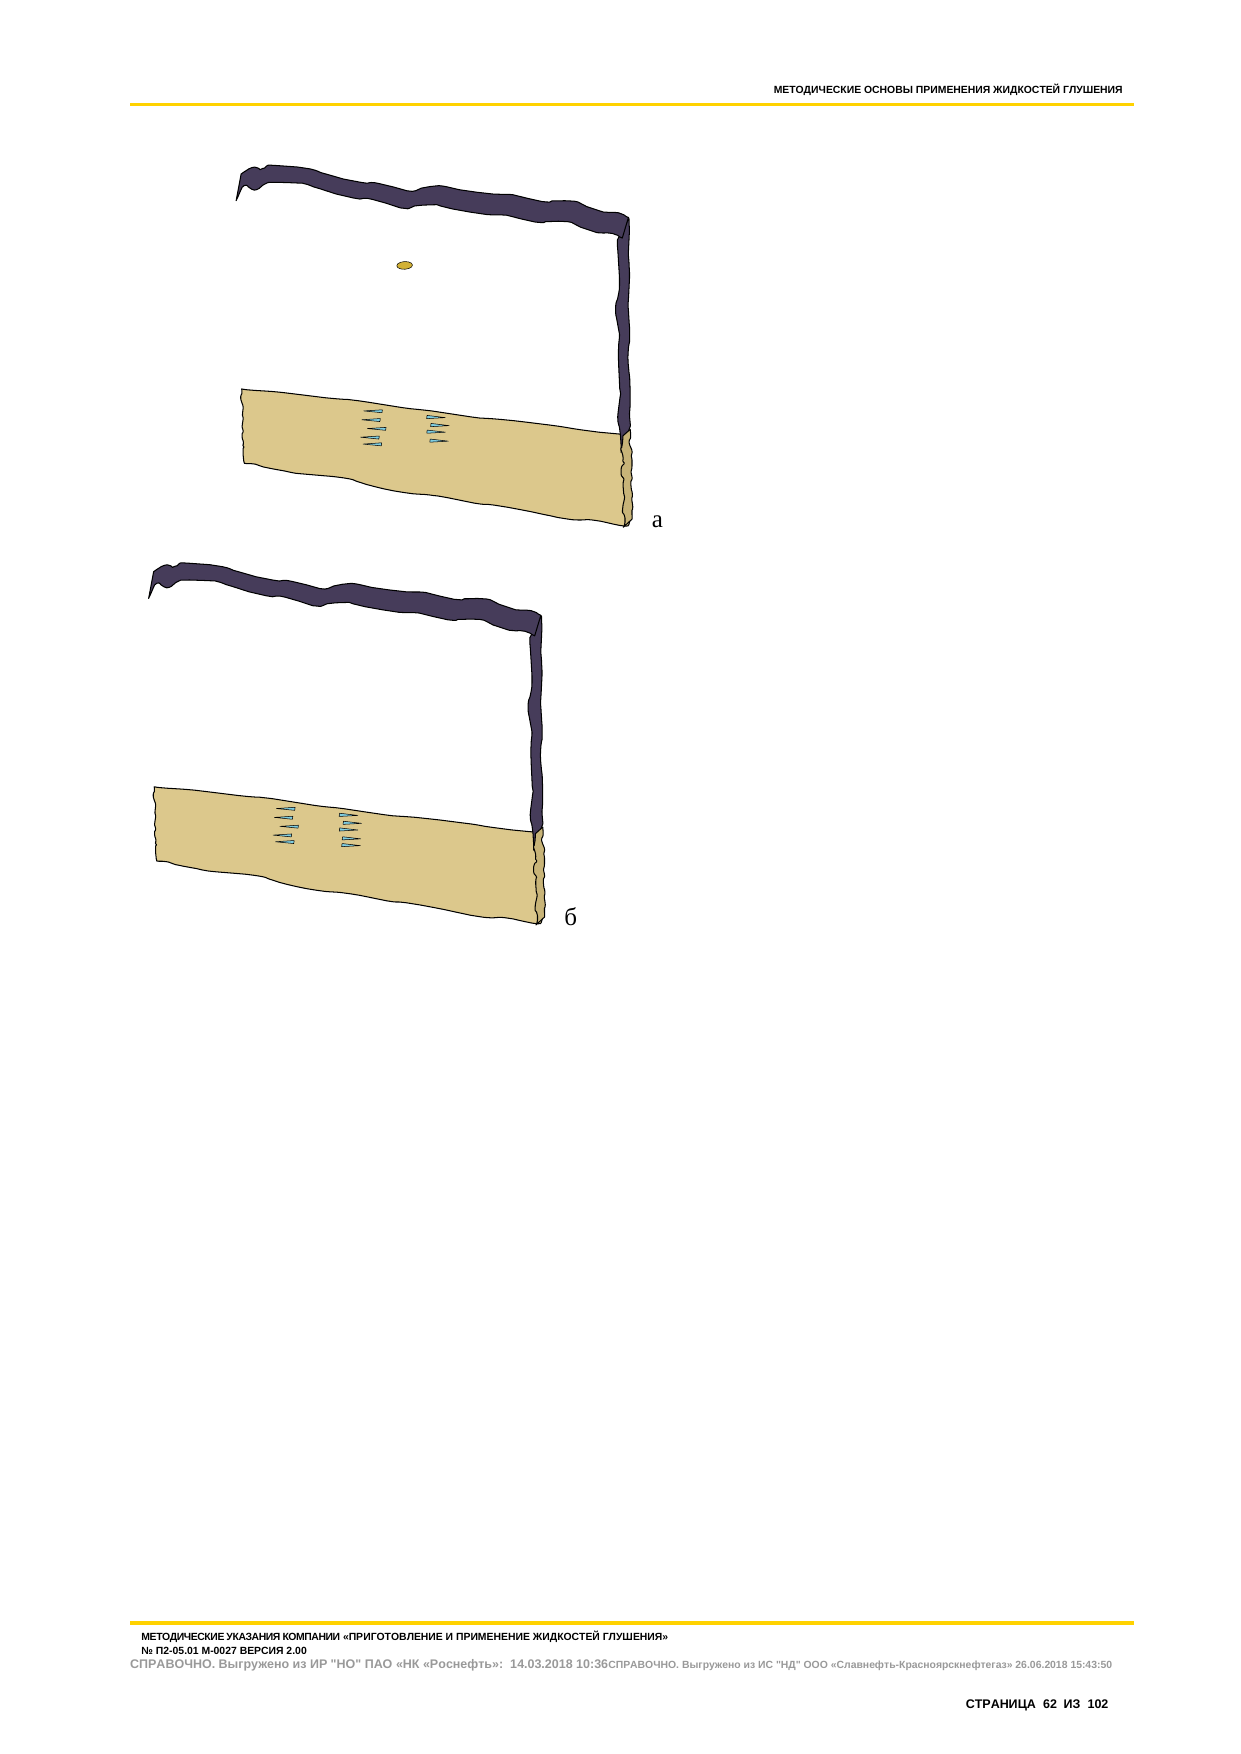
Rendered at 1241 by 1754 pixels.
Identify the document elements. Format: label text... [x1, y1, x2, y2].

text а б [130, 135, 1134, 931]
